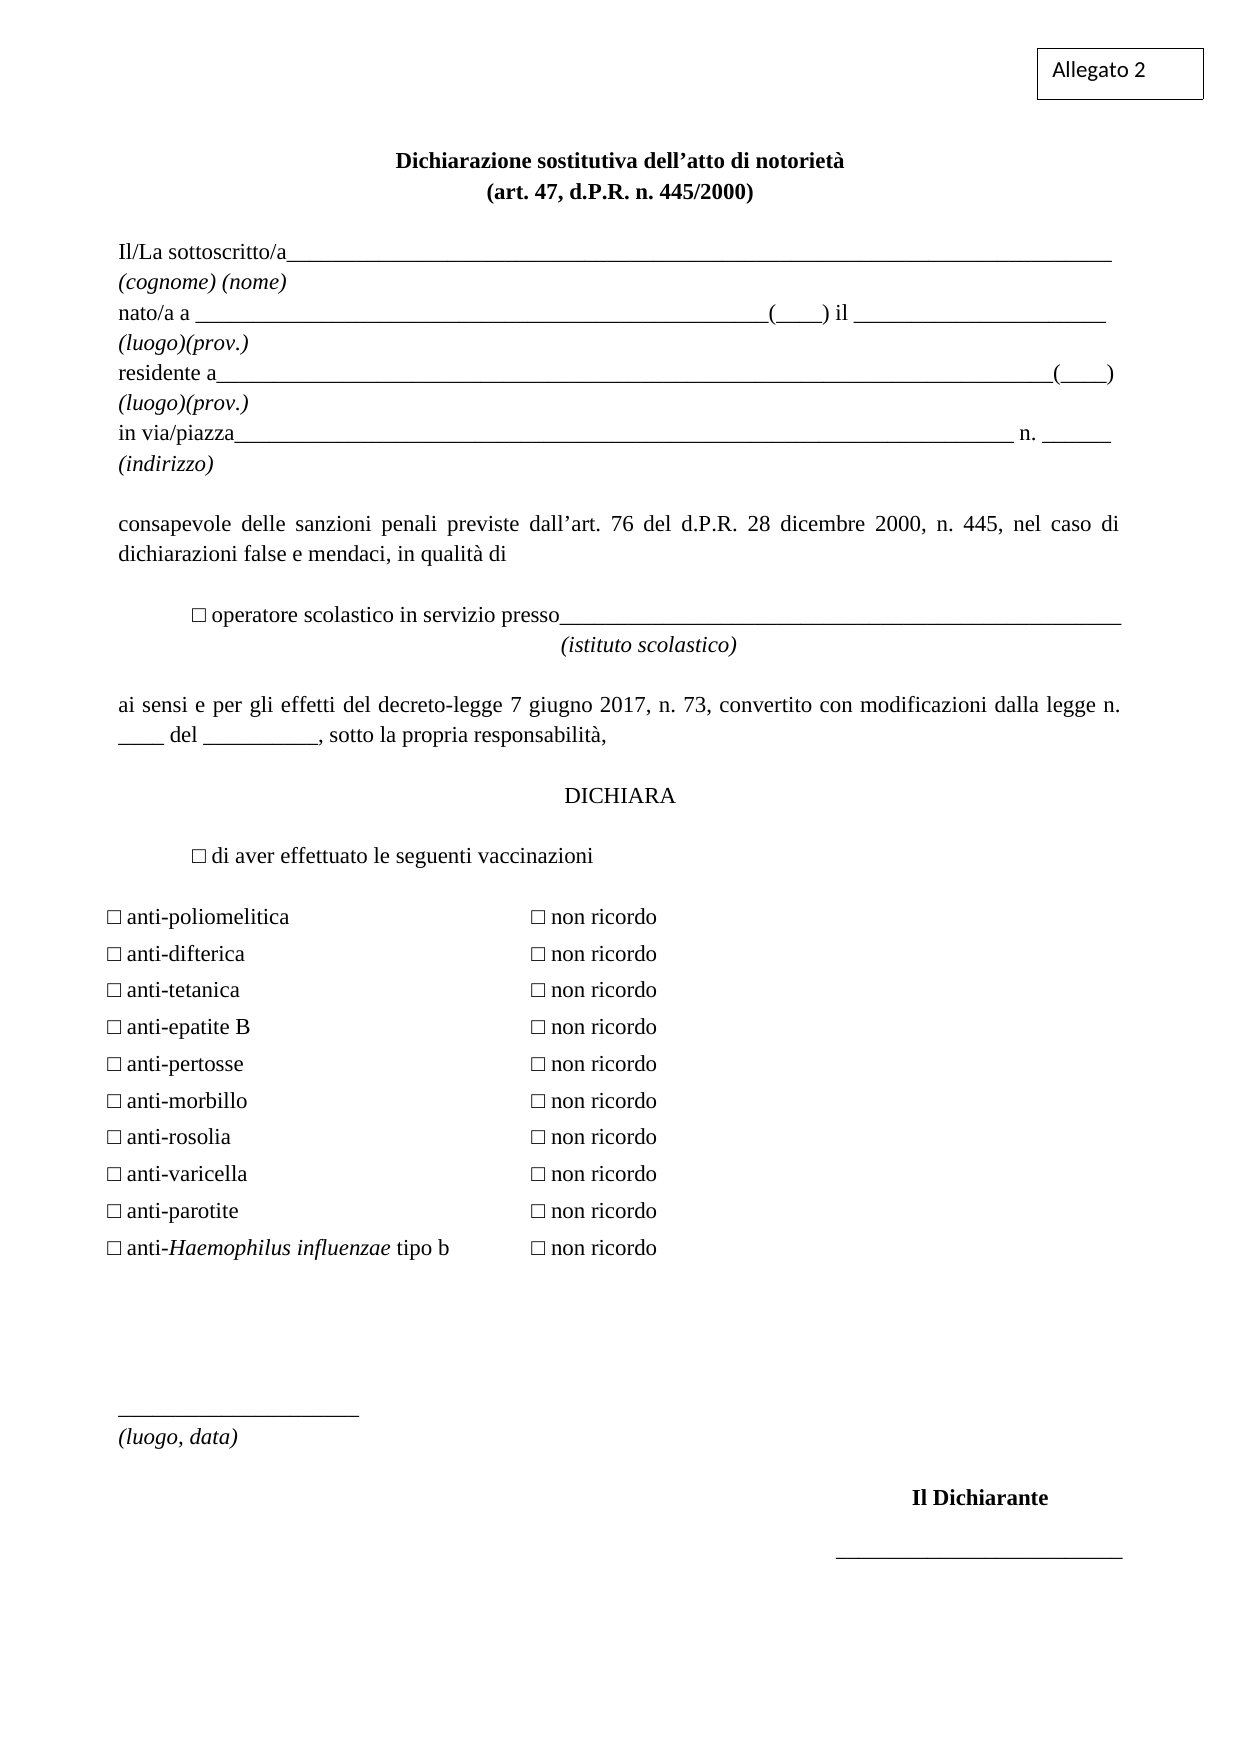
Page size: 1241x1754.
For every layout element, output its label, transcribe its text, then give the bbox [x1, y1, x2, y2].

text ai sensi e per gli effetti del decreto-legge 7 giugno 2017, n. 73, convertito con modificazioni dalla legge n. ____ del __________, sotto la propria responsabilità, [118, 691, 1122, 748]
text □ operatore scolastico in servizio presso_________________________________________________ [118, 601, 1122, 627]
text Il Dichiarante [118, 1484, 1048, 1510]
table_cell □ non ricordo [520, 1197, 1029, 1234]
table_header □ anti-poliomelitica [96, 903, 520, 939]
text consapevole delle sanzioni penali previste dall’art. 76 del d.P.R. 28 dicembre 2000, n. 445, nel caso di dichiarazioni false e mendaci, in qualità di [118, 510, 1122, 567]
table_cell □ non ricordo [520, 976, 1029, 1013]
table_cell □ non ricordo [520, 1124, 1029, 1160]
table_cell □ anti-pertosse [96, 1050, 520, 1087]
text (luogo)(prov.) [118, 389, 1122, 416]
table_cell □ non ricordo [520, 1050, 1029, 1087]
text (art. 47, d.P.R. n. 445/2000) [118, 178, 1122, 204]
text (luogo, data) [118, 1423, 1122, 1449]
table_cell □ non ricordo [520, 940, 1029, 976]
text (cognome) (nome) [118, 268, 1122, 295]
table_cell □ anti-epatite B [96, 1013, 520, 1050]
text in via/piazza____________________________________________________________________ n. ______ [118, 419, 1122, 446]
text DICHIARA [118, 782, 1122, 808]
text Il/La sottoscritto/a________________________________________________________________________ [118, 238, 1122, 264]
table_cell □ non ricordo [520, 1160, 1029, 1197]
text (istituto scolastico) [118, 631, 1122, 657]
text (indirizzo) [118, 450, 1122, 476]
text nato/a a __________________________________________________(____) il ______________________ [118, 299, 1122, 325]
text Dichiarazione sostitutiva dell’atto di notorietà [118, 148, 1122, 174]
text residente a_________________________________________________________________________(____) [118, 359, 1122, 385]
table_cell □ non ricordo [520, 1234, 1029, 1271]
table_cell □ anti-tetanica [96, 976, 520, 1013]
table_cell □ anti-parotite [96, 1197, 520, 1234]
table_cell □ anti-difterica [96, 940, 520, 976]
text _________________________ [118, 1535, 1122, 1561]
table_cell □ non ricordo [520, 1013, 1029, 1050]
table_cell □ non ricordo [520, 1087, 1029, 1123]
table_header □ non ricordo [520, 903, 1029, 939]
text (luogo)(prov.) [118, 329, 1122, 355]
text □ di aver effettuato le seguenti vaccinazioni [118, 842, 1122, 869]
table_cell □ anti-varicella [96, 1160, 520, 1197]
table_cell □ anti-Haemophilus influenzae tipo b [96, 1234, 520, 1271]
table_cell □ anti-morbillo [96, 1087, 520, 1123]
table_cell □ anti-rosolia [96, 1124, 520, 1160]
text _____________________ [118, 1393, 1122, 1419]
